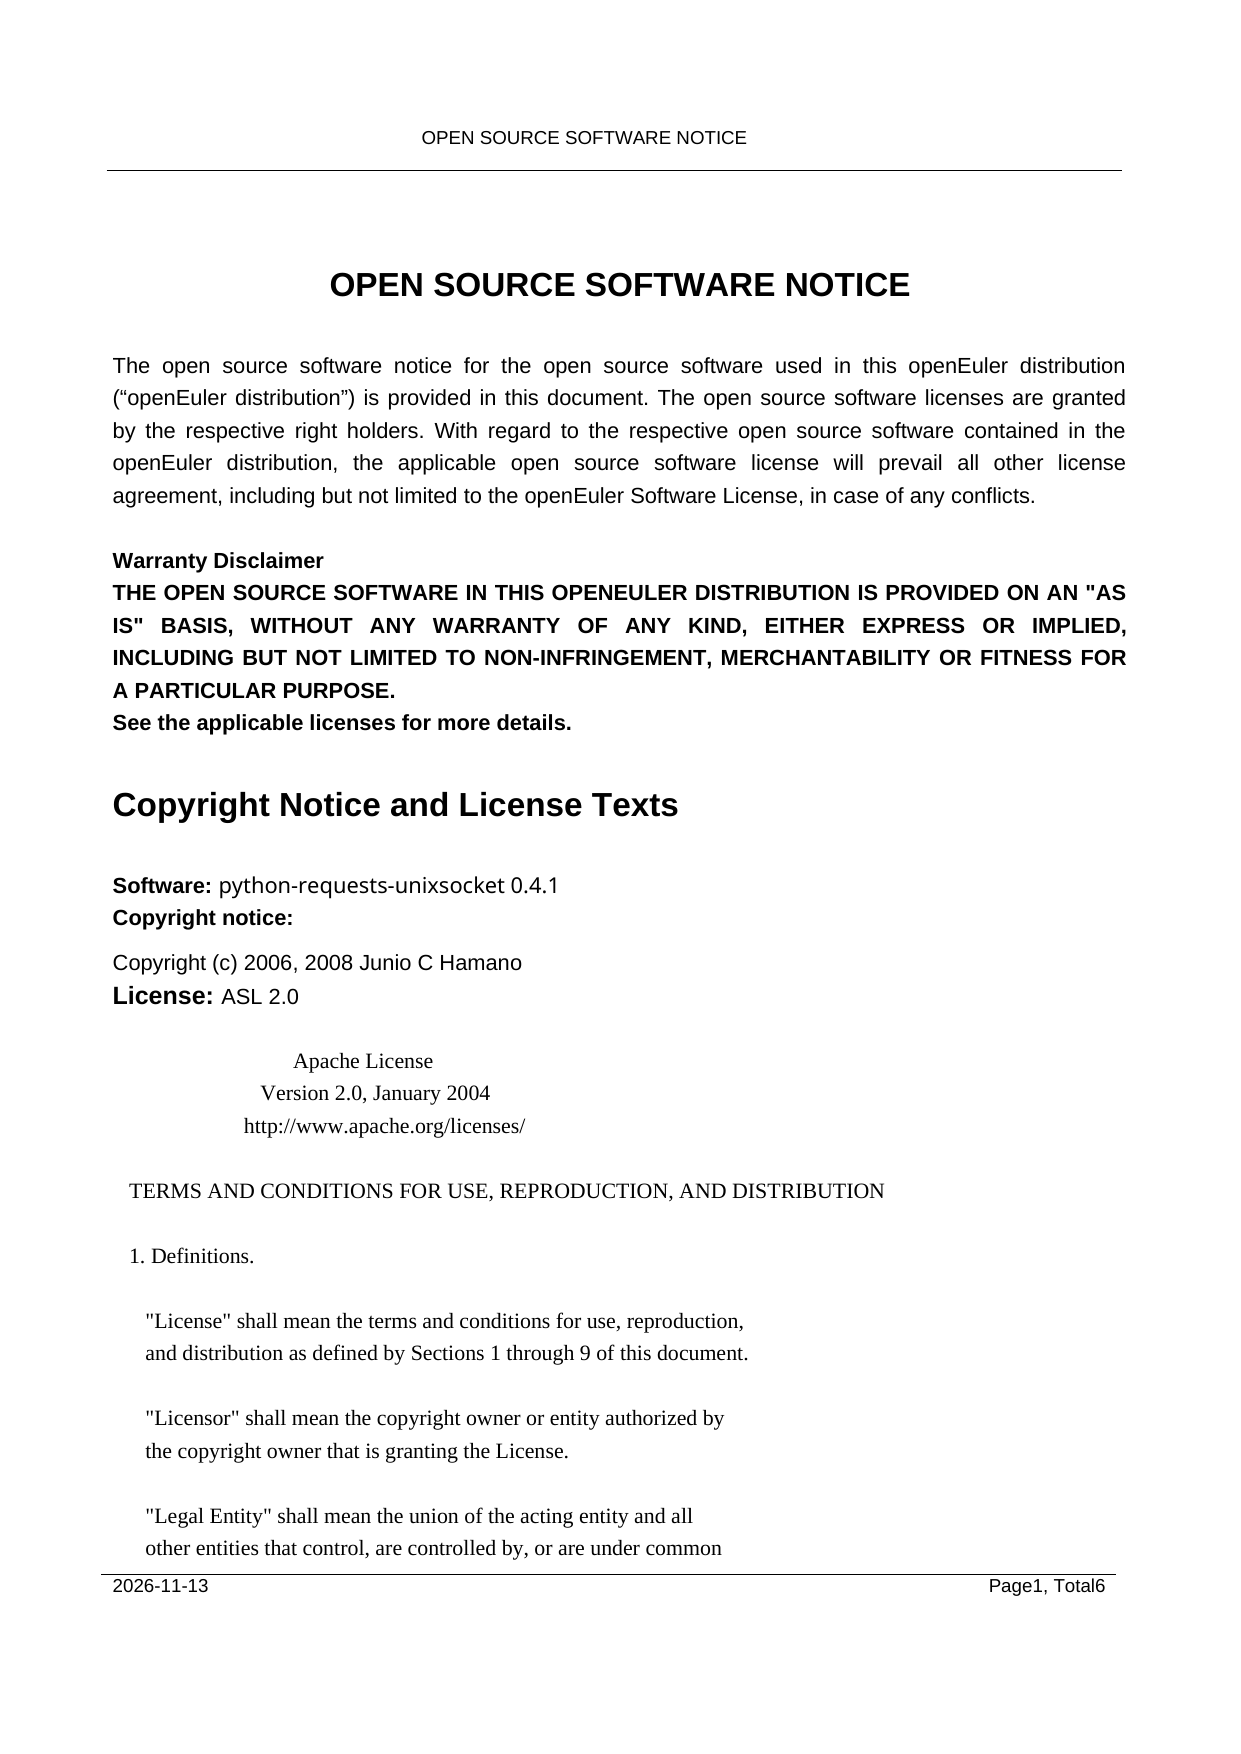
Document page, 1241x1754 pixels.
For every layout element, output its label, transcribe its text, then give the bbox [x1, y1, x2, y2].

text License: ASL 2.0 [112, 979, 1128, 1012]
text THE OPEN SOURCE SOFTWARE IN THIS OPENEULER DISTRIBUTION IS PROVIDED ON AN "AS IS" BASIS, WITHOUT ANY WARRANTY OF ANY KIND, EITHER EXPRESS OR IMPLIED, INCLUDING BUT NOT LIMITED TO NON-INFRINGEMENT, MERCHANTABILITY OR FITNESS FOR A PARTICULAR PURPOSE. See the applicable licenses for more details. [112, 576, 1128, 739]
text Copyright Notice and License Texts [112, 771, 1128, 836]
text Warranty Disclaimer [112, 544, 1128, 576]
text The open source software notice for the open source software used in this openEuler distribution (“openEuler distribution”) is provided in this document. The open source software licenses are granted by the respective right holders. With regard to the respective open source software contained in the openEuler distribution, the applicable open source software license will prevail all other license agreement, including but not limited to the openEuler Software License, in case of any conflicts. [112, 349, 1128, 511]
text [112, 1012, 1128, 1564]
text Copyright notice: [112, 901, 1128, 934]
text OPEN SOURCE SOFTWARE NOTICE [112, 251, 1128, 316]
title Software: python-requests-unixsocket 0.4.1 [112, 869, 1128, 901]
text Copyright (c) 2006, 2008 Junio C Hamano [112, 947, 1128, 979]
